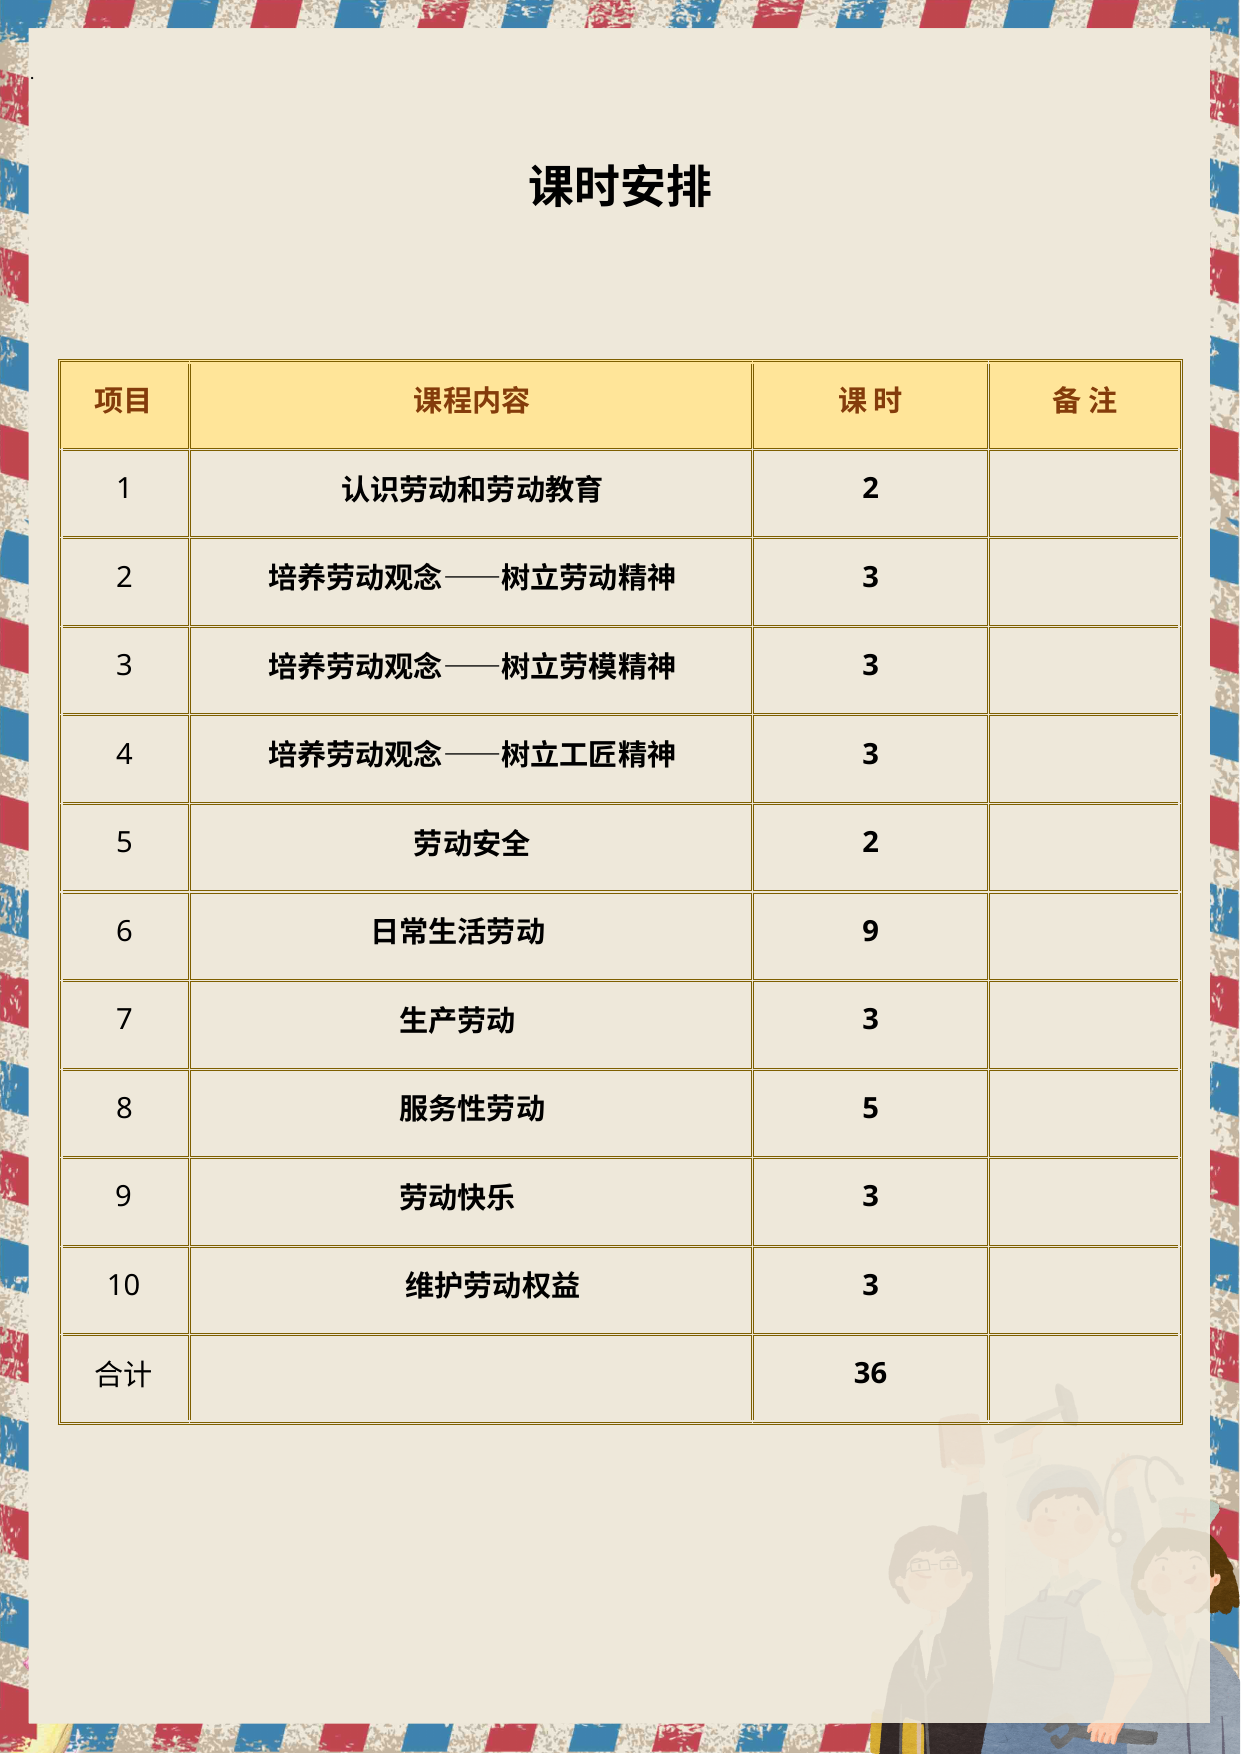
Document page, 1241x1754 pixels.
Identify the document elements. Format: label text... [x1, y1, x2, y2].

table_cell [990, 625, 1180, 713]
table_cell 合计 [59, 1333, 189, 1422]
table_cell [990, 448, 1180, 536]
table_cell 2 [754, 805, 987, 890]
table_header 课 时 [752, 362, 988, 448]
table_cell 1 [61, 448, 188, 536]
table_cell [989, 1156, 1181, 1244]
table_cell 6 [59, 890, 189, 979]
table_cell 3 [754, 716, 987, 802]
picture [0, 0, 1241, 1754]
table_cell [990, 1068, 1180, 1156]
table_cell [989, 1333, 1181, 1422]
table_cell 4 [59, 713, 189, 802]
table_cell 劳动快乐 [191, 1159, 751, 1244]
table_cell [189, 1336, 752, 1422]
subtitle 课时安排 [29, 134, 1211, 232]
table_cell 2 [754, 451, 987, 536]
table_cell 36 [752, 1336, 988, 1422]
table_cell [989, 979, 1181, 1067]
table_cell 培养劳动观念——树立工匠精神 [191, 716, 751, 802]
table_cell 服务性劳动 [191, 1071, 751, 1156]
table_cell 维护劳动权益 [191, 1248, 751, 1333]
table_cell 劳动安全 [191, 805, 751, 890]
table_cell 7 [59, 979, 189, 1067]
table_cell [990, 802, 1180, 890]
table_cell [990, 1245, 1180, 1333]
table_cell 生产劳动 [191, 982, 751, 1067]
table_cell [989, 713, 1181, 802]
table_cell 3 [754, 982, 987, 1067]
table_cell 3 [754, 628, 987, 713]
table_header 项目 [61, 362, 189, 448]
table_cell 5 [61, 802, 188, 890]
table_cell 3 [754, 1159, 987, 1244]
table_cell 9 [754, 894, 987, 979]
table_cell [989, 536, 1181, 625]
table_cell 认识劳动和劳动教育 [191, 451, 751, 536]
table_cell [989, 890, 1181, 979]
table_cell 9 [59, 1156, 189, 1244]
table_cell 5 [754, 1071, 987, 1156]
table_cell 培养劳动观念——树立劳模精神 [191, 628, 751, 713]
table_cell 日常生活劳动 [191, 894, 751, 979]
table_cell 3 [754, 1248, 987, 1333]
table_cell 10 [61, 1245, 188, 1333]
table_cell 培养劳动观念——树立劳动精神 [191, 539, 751, 625]
table_header 备 注 [989, 362, 1180, 448]
table_cell 8 [61, 1068, 188, 1156]
table_header 课程内容 [189, 362, 752, 448]
table_cell 2 [59, 536, 189, 625]
table_cell 3 [61, 625, 188, 713]
table_cell 3 [754, 539, 987, 625]
